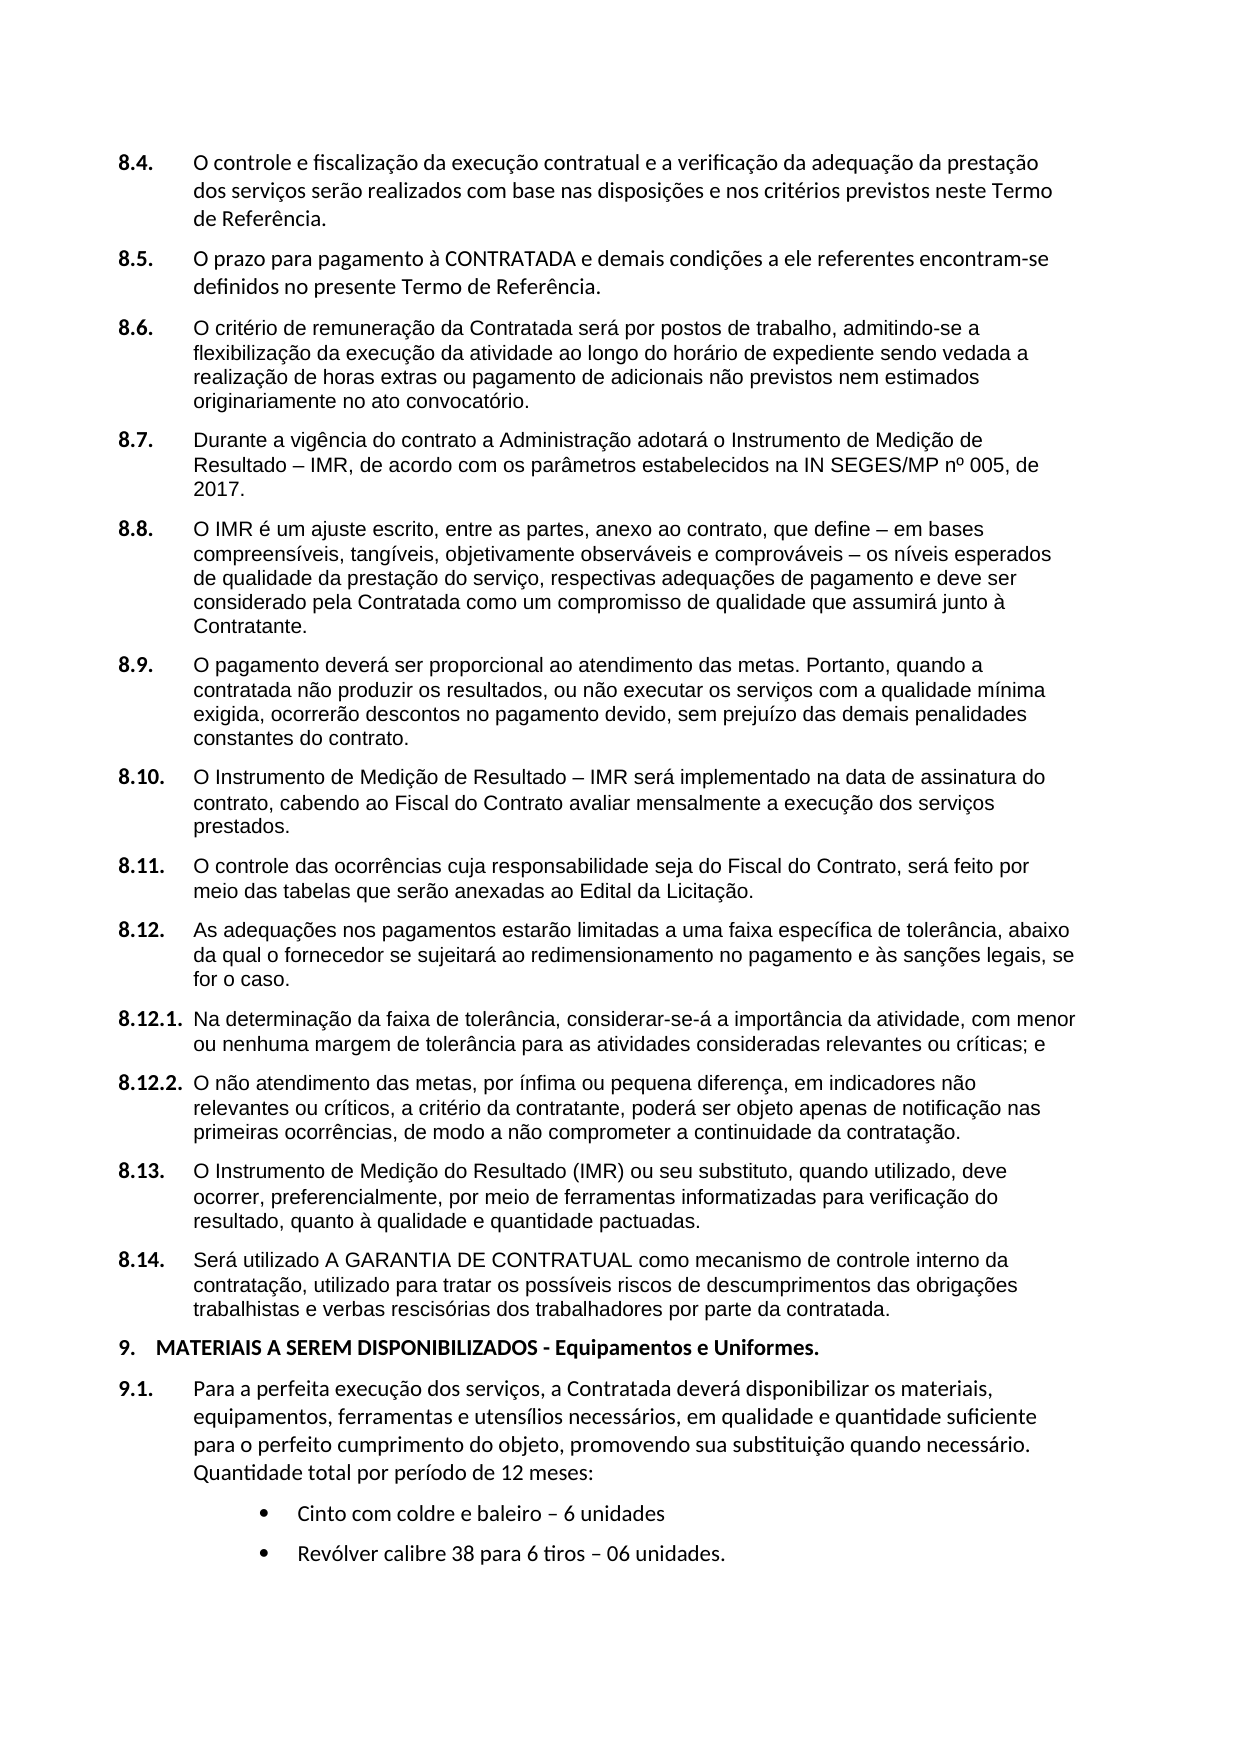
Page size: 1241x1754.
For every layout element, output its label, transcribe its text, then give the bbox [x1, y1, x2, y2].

list Será utilizado A GARANTIA DE CONTRATUAL como mecanismo de controle interno da contratação, utilizado para tratar os possíveis riscos de descumprimentos das obrigações trabalhistas e verbas rescisórias dos trabalhadores por parte da contratada. [118, 1245, 1078, 1321]
list MATERIAIS A SEREM DISPONIBILIZADOS - Equipamentos e Uniformes. [118, 1333, 1078, 1362]
list O controle das ocorrências cuja responsabilidade seja do Fiscal do Contrato, será feito por meio das tabelas que serão anexadas ao Edital da Licitação. [118, 851, 1078, 903]
list O controle e fiscalização da execução contratual e a verificação da adequação da prestação dos serviços serão realizados com base nas disposições e nos critérios previstos neste Termo de Referência. [118, 148, 1078, 232]
list O prazo para pagamento à CONTRATADA e demais condições a ele referentes encontram-se definidos no presente Termo de Referência. [118, 244, 1078, 300]
list Para a perfeita execução dos serviços, a Contratada deverá disponibilizar os materiais, equipamentos, ferramentas e utensílios necessários, em qualidade e quantidade suficiente para o perfeito cumprimento do objeto, promovendo sua substituição quando necessário. Quantidade total por período de 12 meses: [118, 1374, 1078, 1486]
list Na determinação da faixa de tolerância, considerar-se-á a importância da atividade, com menor ou nenhuma margem de tolerância para as atividades consideradas relevantes ou críticas; e [118, 1004, 1078, 1056]
list O Instrumento de Medição de Resultado – IMR será implementado na data de assinatura do contrato, cabendo ao Fiscal do Contrato avaliar mensalmente a execução dos serviços prestados. [118, 762, 1078, 838]
list O critério de remuneração da Contratada será por postos de trabalho, admitindo-se a flexibilização da execução da atividade ao longo do horário de expediente sendo vedada a realização de horas extras ou pagamento de adicionais não previstos nem estimados originariamente no ato convocatório. [118, 313, 1078, 413]
list O Instrumento de Medição do Resultado (IMR) ou seu substituto, quando utilizado, deve ocorrer, preferencialmente, por meio de ferramentas informatizadas para verificação do resultado, quanto à qualidade e quantidade pactuadas. [118, 1157, 1078, 1233]
list Revólver calibre 38 para 6 tiros – 06 unidades. [260, 1539, 1078, 1567]
list As adequações nos pagamentos estarão limitadas a uma faixa específica de tolerância, abaixo da qual o fornecedor se sujeitará ao redimensionamento no pagamento e às sanções legais, se for o caso. [118, 915, 1078, 991]
list O não atendimento das metas, por ínfima ou pequena diferença, em indicadores não relevantes ou críticos, a critério da contratante, poderá ser objeto apenas de notificação nas primeiras ocorrências, de modo a não comprometer a continuidade da contratação. [118, 1068, 1078, 1144]
list Cinto com coldre e baleiro – 6 unidades [260, 1499, 1078, 1527]
list O IMR é um ajuste escrito, entre as partes, anexo ao contrato, que define – em bases compreensíveis, tangíveis, objetivamente observáveis e comprováveis – os níveis esperados de qualidade da prestação do serviço, respectivas adequações de pagamento e deve ser considerado pela Contratada como um compromisso de qualidade que assumirá junto à Contratante. [118, 514, 1078, 637]
list O pagamento deverá ser proporcional ao atendimento das metas. Portanto, quando a contratada não produzir os resultados, ou não executar os serviços com a qualidade mínima exigida, ocorrerão descontos no pagamento devido, sem prejuízo das demais penalidades constantes do contrato. [118, 650, 1078, 750]
list Durante a vigência do contrato a Administração adotará o Instrumento de Medição de Resultado – IMR, de acordo com os parâmetros estabelecidos na IN SEGES/MP nº 005, de 2017. [118, 425, 1078, 501]
